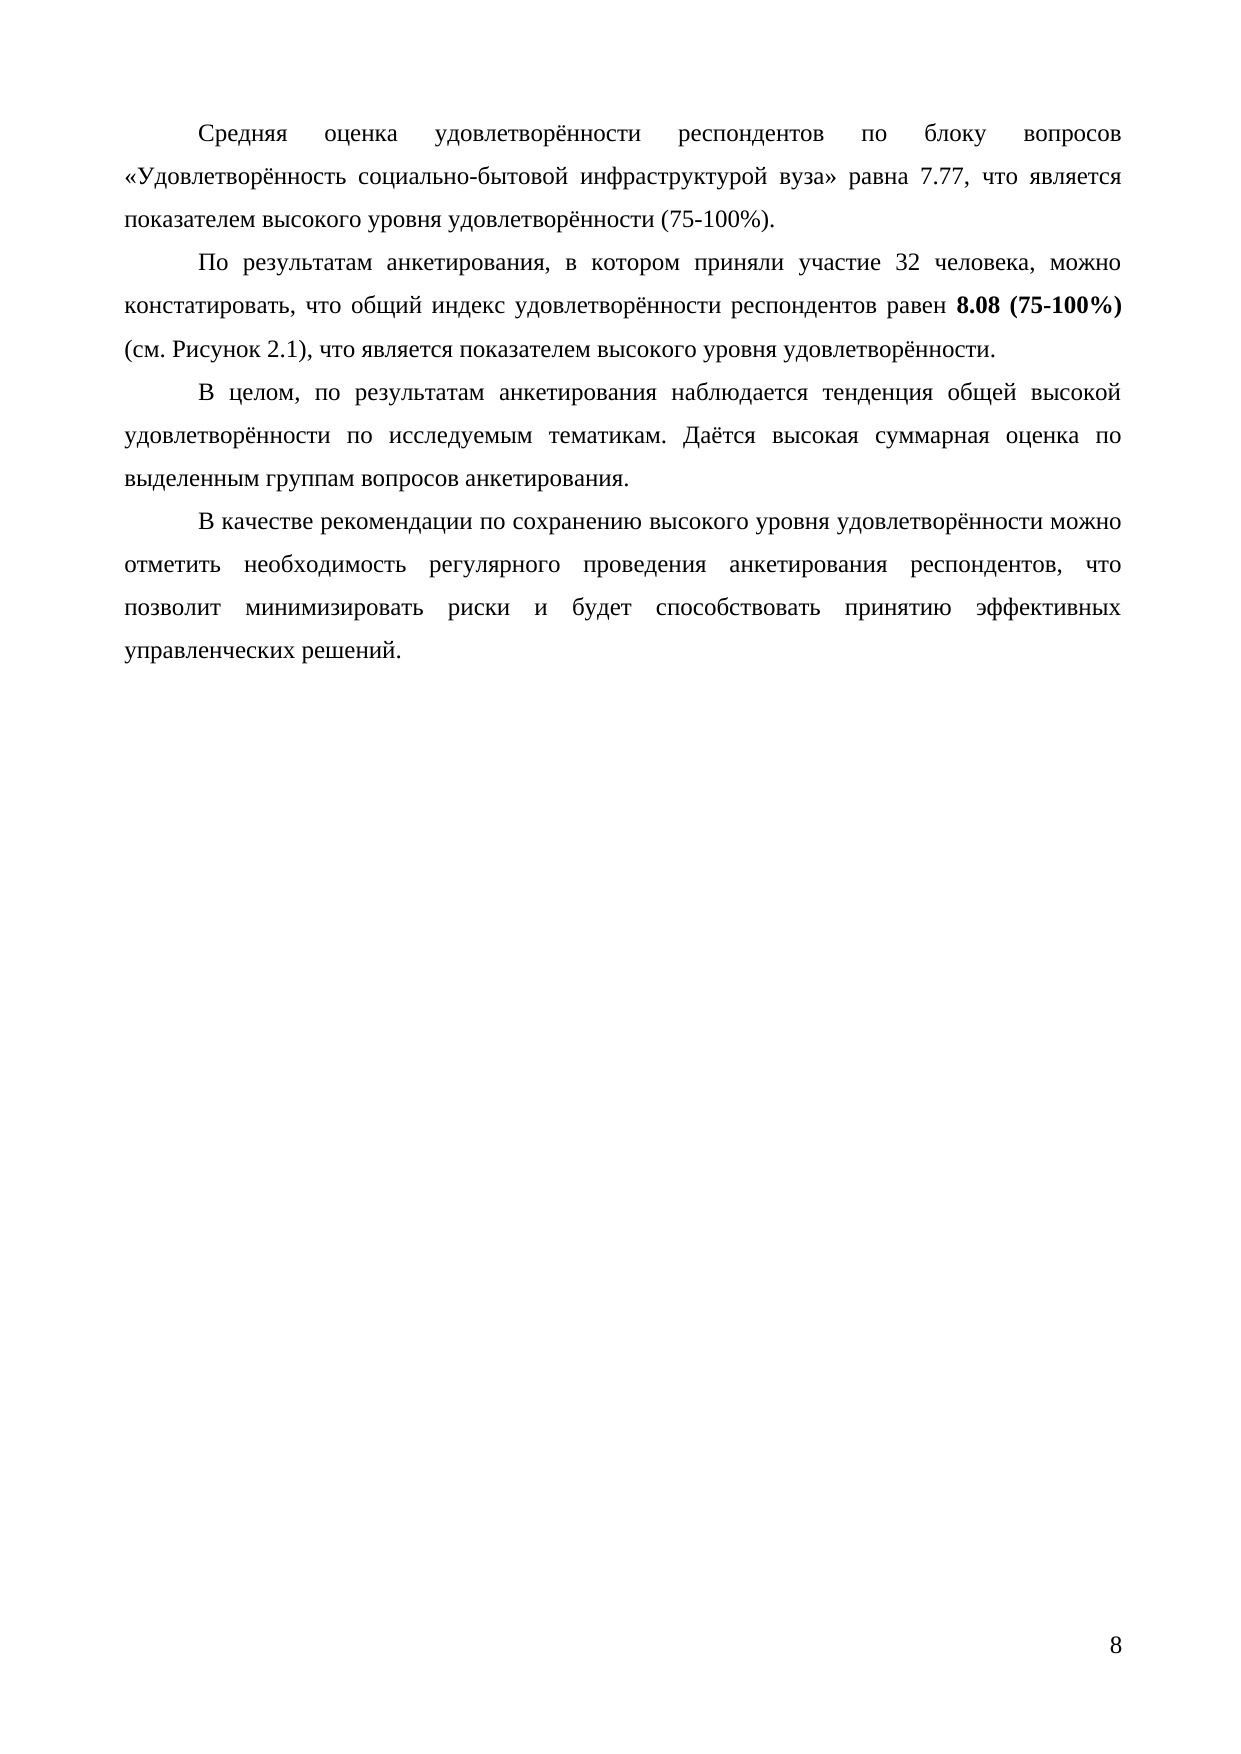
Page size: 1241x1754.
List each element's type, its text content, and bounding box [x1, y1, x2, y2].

text В качестве рекомендации по сохранению высокого уровня удовлетворённости можно отметить необходимость регулярного проведения анкетирования респондентов, что позволит минимизировать риски и будет способствовать принятию эффективных управленческих решений. [124, 506, 1122, 664]
text По результатам анкетирования, в котором приняли участие 32 человека, можно констатировать, что общий индекс удовлетворённости респондентов равен 8.08 (75-100%) (см. Рисунок 2.1), что является показателем высокого уровня удовлетворённости. [124, 247, 1122, 362]
text Средняя оценка удовлетворённости респондентов по блоку вопросов «Удовлетворённость социально-бытовой инфраструктурой вуза» равна 7.77, что является показателем высокого уровня удовлетворённости (75-100%). [124, 118, 1122, 233]
text В целом, по результатам анкетирования наблюдается тенденция общей высокой удовлетворённости по исследуемым тематикам. Даётся высокая суммарная оценка по выделенным группам вопросов анкетирования. [124, 377, 1122, 492]
